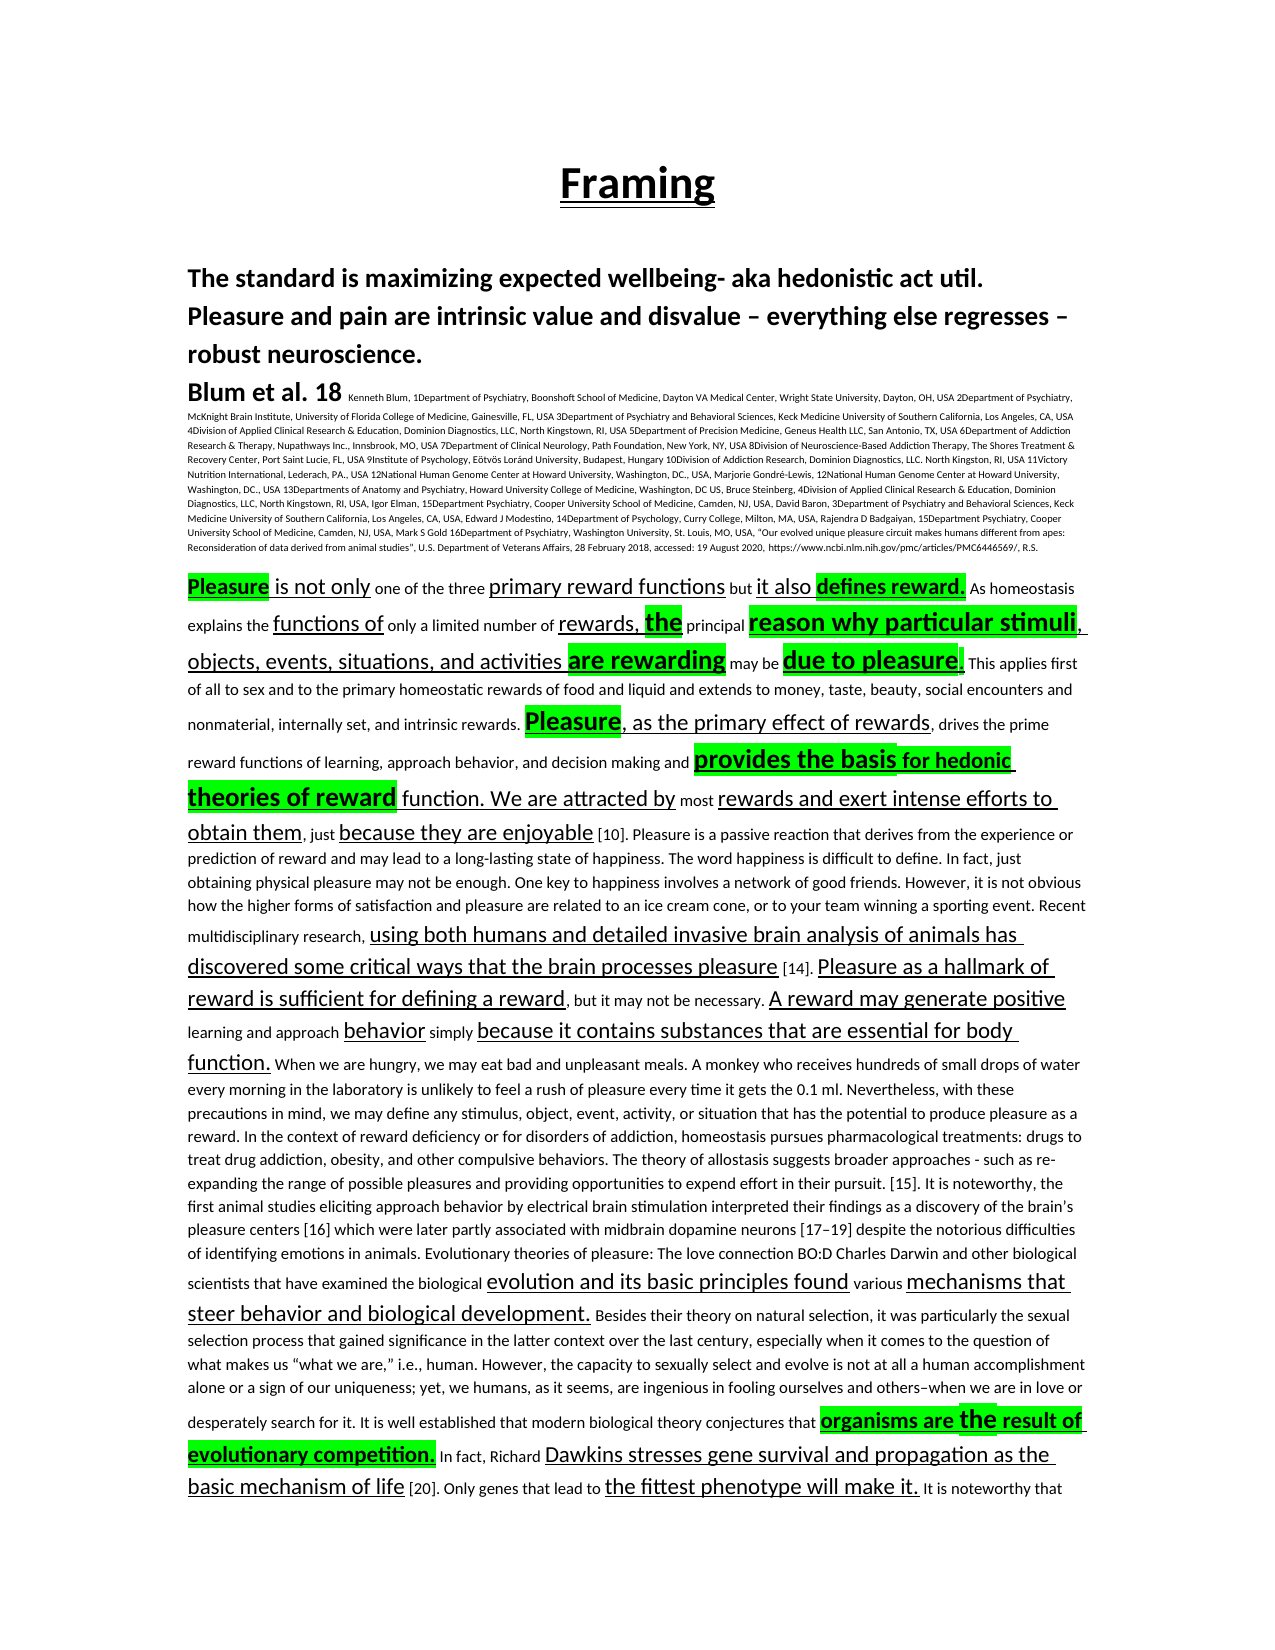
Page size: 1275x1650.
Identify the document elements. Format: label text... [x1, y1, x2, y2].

subtitle The standard is maximizing expected wellbeing- aka hedonistic act util. Pleasure and pain are intrinsic value and disvalue – everything else regresses – robust neuroscience. [187, 261, 1087, 370]
text Blum et al. 18 Kenneth Blum, 1Department of Psychiatry, Boonshoft School of Medicine, Dayton VA Medical Center, Wright State University, Dayton, OH, USA 2Department of Psychiatry, McKnight Brain Institute, University of Florida College of Medicine, Gainesville, FL, USA 3Department of Psychiatry and Behavioral Sciences, Keck Medicine University of Southern California, Los Angeles, CA, USA 4Division of Applied Clinical Research & Education, Dominion Diagnostics, LLC, North Kingstown, RI, USA 5Department of Precision Medicine, Geneus Health LLC, San Antonio, TX, USA 6Department of Addiction Research & Therapy, Nupathways Inc., Innsbrook, MO, USA 7Department of Clinical Neurology, Path Foundation, New York, NY, USA 8Division of Neuroscience-Based Addiction Therapy, The Shores Treatment & Recovery Center, Port Saint Lucie, FL, USA 9Institute of Psychology, Eötvös Loránd University, Budapest, Hungary 10Division of Addiction Research, Dominion Diagnostics, LLC. North Kingston, RI, USA 11Victory Nutrition International, Lederach, PA., USA 12National Human Genome Center at Howard University, Washington, DC., USA, Marjorie Gondré-Lewis, 12National Human Genome Center at Howard University, Washington, DC., USA 13Departments of Anatomy and Psychiatry, Howard University College of Medicine, Washington, DC US, Bruce Steinberg, 4Division of Applied Clinical Research & Education, Dominion Diagnostics, LLC, North Kingstown, RI, USA, Igor Elman, 15Department Psychiatry, Cooper University School of Medicine, Camden, NJ, USA, David Baron, 3Department of Psychiatry and Behavioral Sciences, Keck Medicine University of Southern California, Los Angeles, CA, USA, Edward J Modestino, 14Department of Psychology, Curry College, Milton, MA, USA, Rajendra D Badgaiyan, 15Department Psychiatry, Cooper University School of Medicine, Camden, NJ, USA, Mark S Gold 16Department of Psychiatry, Washington University, St. Louis, MO, USA, “Our evolved unique pleasure circuit makes humans different from apes: Reconsideration of data derived from animal studies”, U.S. Department of Veterans Affairs, 28 February 2018, accessed: 19 August 2020, https://www.ncbi.nlm.nih.gov/pmc/articles/PMC6446569/, R.S. [187, 375, 1087, 554]
subtitle Framing [187, 154, 1087, 210]
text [187, 572, 1087, 1500]
